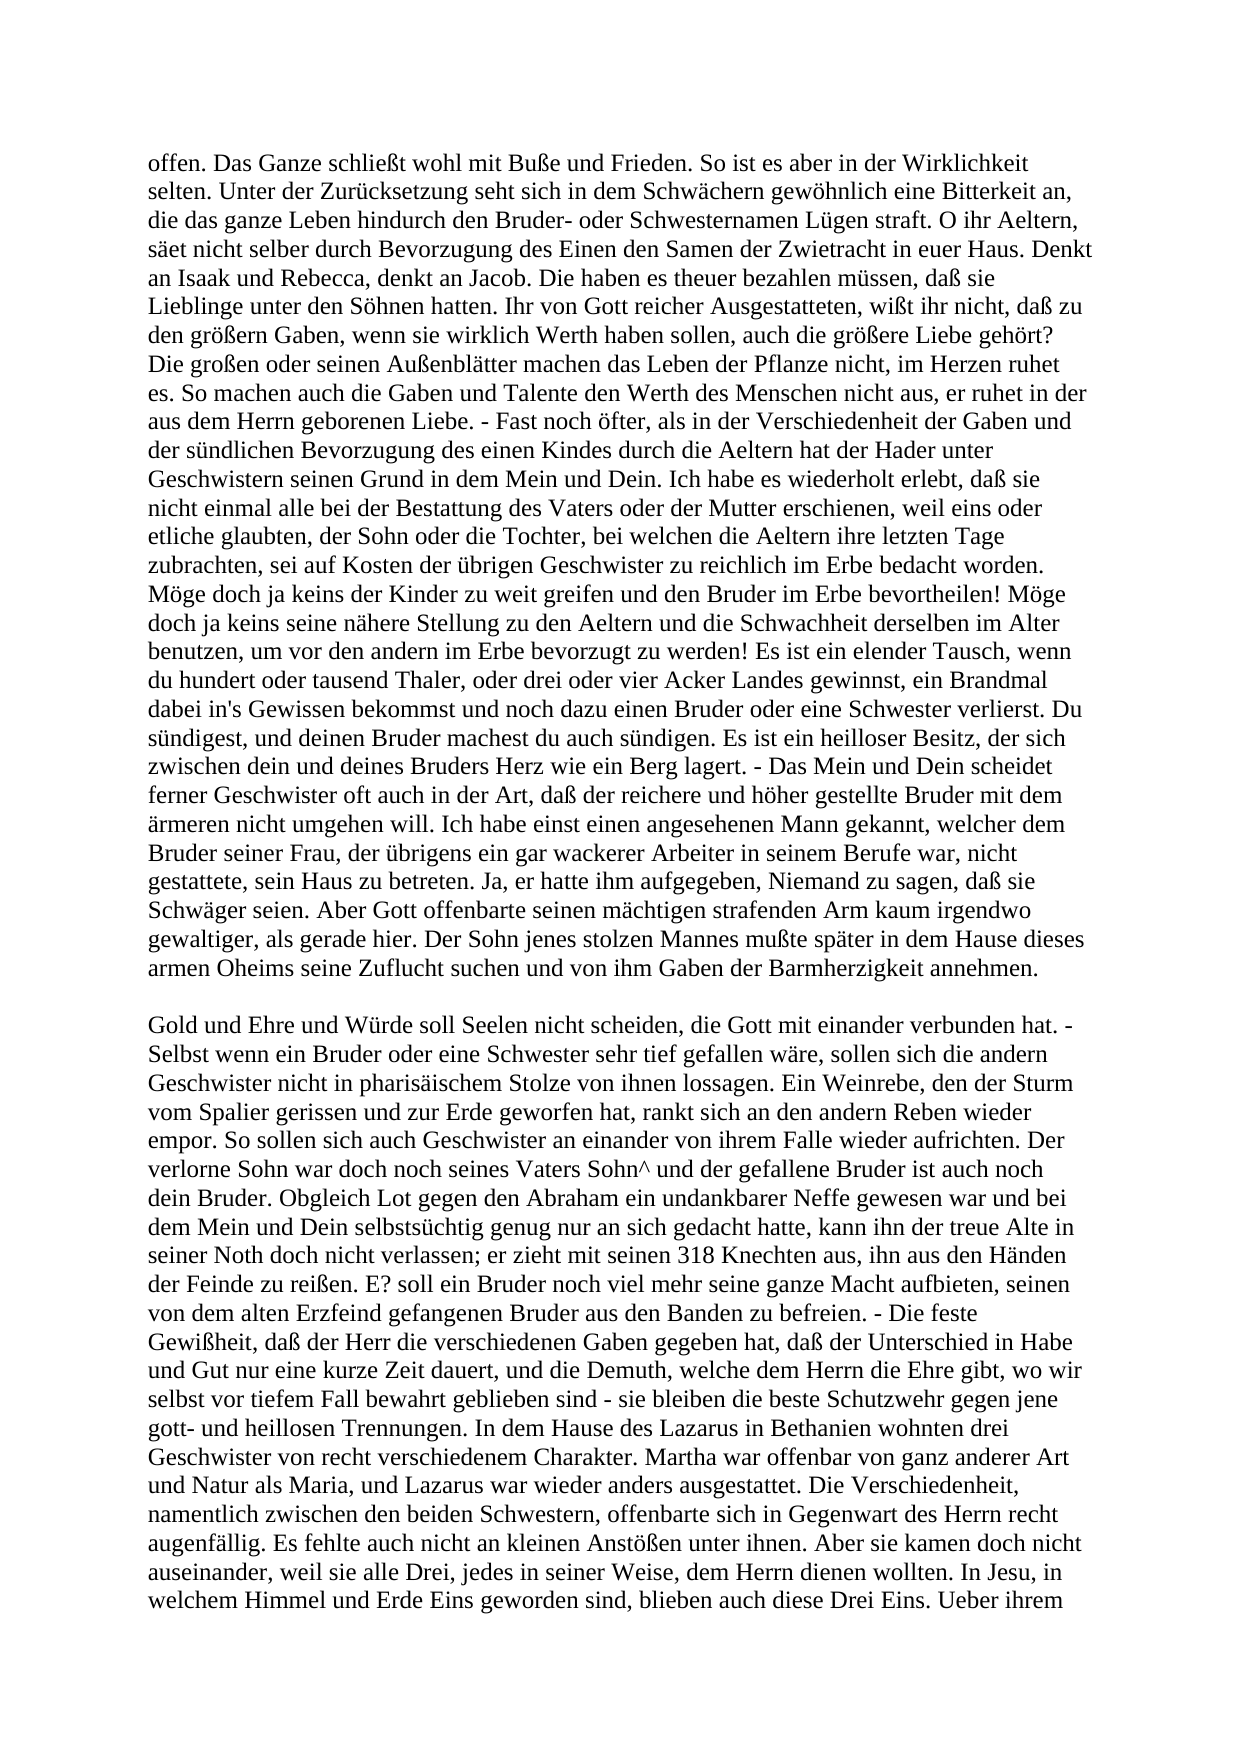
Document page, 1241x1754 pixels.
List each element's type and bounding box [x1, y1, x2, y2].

text [148, 148, 1093, 981]
text [148, 1011, 1093, 1614]
